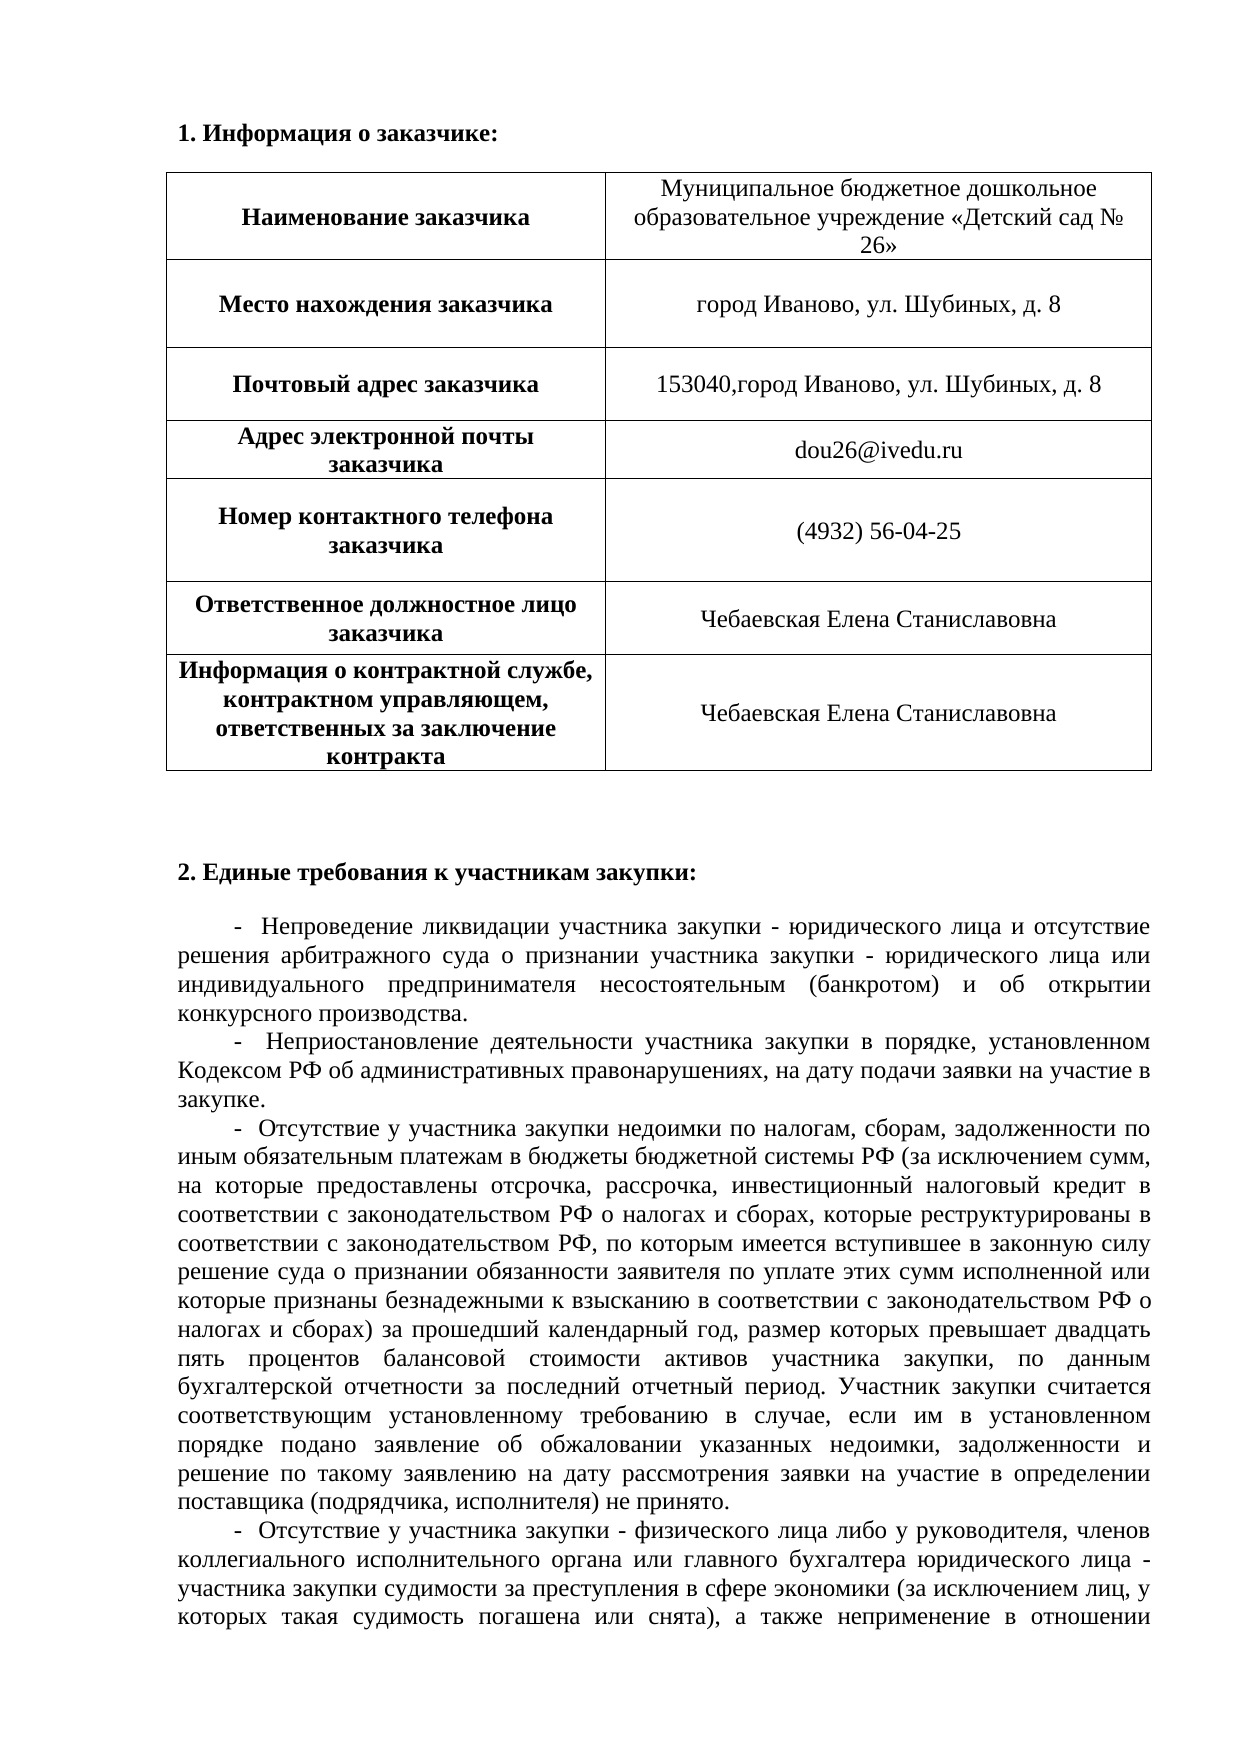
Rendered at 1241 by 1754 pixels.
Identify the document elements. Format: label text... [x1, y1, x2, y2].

text 1. Информация о заказчике: [177, 118, 1152, 147]
table_cell Номер контактного телефона заказчика [167, 479, 605, 581]
table_cell Ответственное должностное лицо заказчика [167, 582, 605, 654]
text - Непроведение ликвидации участника закупки - юридического лица и отсутствие решения арбитражного суда о признании участника закупки - юридического лица или индивидуального предпринимателя несостоятельным (банкротом) и об открытии конкурсного производства. [177, 911, 1152, 1026]
table_cell dou26@ivedu.ru [606, 421, 1151, 478]
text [177, 1515, 1152, 1630]
text 2. Единые требования к участникам закупки: [177, 857, 1152, 886]
table_cell Адрес электронной почты заказчика [167, 421, 605, 478]
table_cell Почтовый адрес заказчика [167, 348, 605, 420]
table_cell 153040,город Иваново, ул. Шубиных, д. 8 [606, 348, 1151, 420]
table_cell Место нахождения заказчика [167, 260, 605, 347]
table_cell Чебаевская Елена Станиславовна [606, 655, 1151, 770]
table_cell (4932) 56-04-25 [606, 479, 1151, 581]
table_cell Чебаевская Елена Станиславовна [606, 582, 1151, 654]
table_cell город Иваново, ул. Шубиных, д. 8 [606, 260, 1151, 347]
table_header Наименование заказчика [167, 173, 605, 259]
table_cell Информация о контрактной службе, контрактном управляющем, ответственных за заключение контракта [167, 655, 605, 770]
table_header Муниципальное бюджетное дошкольное образовательное учреждение «Детский сад № 26» [606, 173, 1151, 259]
text - Отсутствие у участника закупки недоимки по налогам, сборам, задолженности по иным обязательным платежам в бюджеты бюджетной системы РФ (за исключением сумм, на которые предоставлены отсрочка, рассрочка, инвестиционный налоговый кредит в соответствии с законодательством РФ о налогах и сборах, которые реструктурированы в соответствии с законодательством РФ, по которым имеется вступившее в законную силу решение суда о признании обязанности заявителя по уплате этих сумм исполненной или которые признаны безнадежными к взысканию в соответствии с законодательством РФ о налогах и сборах) за прошедший календарный год, размер которых превышает двадцать пять процентов балансовой стоимости активов участника закупки, по данным бухгалтерской отчетности за последний отчетный период. Участник закупки считается соответствующим установленному требованию в случае, если им в установленном порядке подано заявление об обжаловании указанных недоимки, задолженности и решение по такому заявлению на дату рассмотрения заявки на участие в определении поставщика (подрядчика, исполнителя) не принято. [177, 1113, 1152, 1515]
text - Неприостановление деятельности участника закупки в порядке, установленном Кодексом РФ об административных правонарушениях, на дату подачи заявки на участие в закупке. [177, 1026, 1152, 1113]
